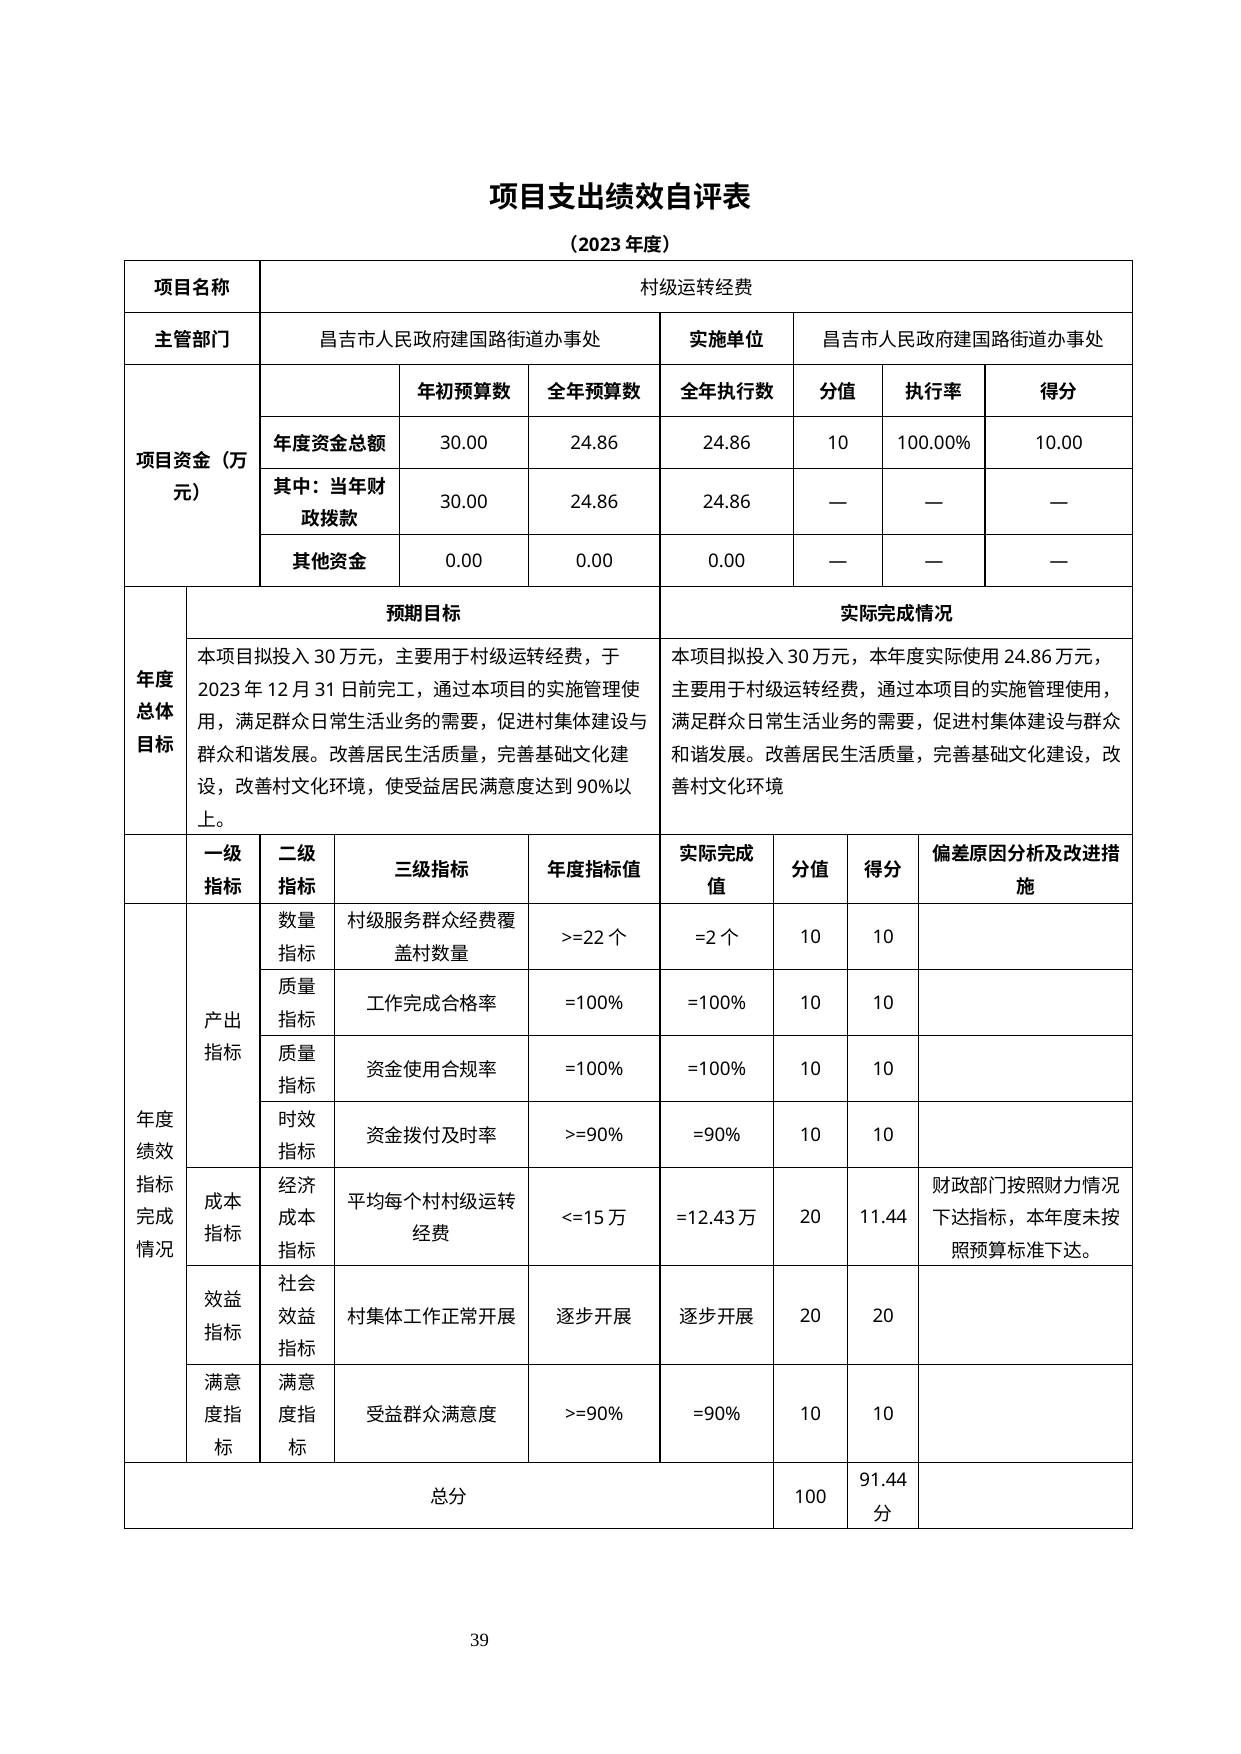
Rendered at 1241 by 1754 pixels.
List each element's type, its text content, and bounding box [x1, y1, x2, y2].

table_header 项目名称 [125, 261, 259, 312]
table_cell 分值 [794, 365, 882, 416]
table_cell 财政部门按照财力情况下达指标，本年度未按照预算标准下达。 [919, 1168, 1132, 1265]
table_cell [919, 1266, 1132, 1364]
table_cell =100% [529, 1036, 659, 1101]
table_cell — [794, 469, 882, 534]
table_cell 10 [774, 970, 847, 1034]
table_cell 10 [848, 1102, 918, 1167]
table_cell 24.86 [529, 417, 659, 468]
table_cell 11.44 [848, 1168, 918, 1265]
table_cell 0.00 [661, 535, 793, 586]
table_cell 昌吉市人民政府建国路街道办事处 [794, 313, 1132, 364]
table_cell 20 [774, 1266, 847, 1364]
table_cell 本项目拟投入30万元，本年度实际使用24.86万元，主要用于村级运转经费，通过本项目的实施管理使用，满足群众日常生活业务的需要，促进村集体建设与群众和谐发展。改善居民生活质量，完善基础文化建设，改善村文化环境 [661, 639, 1132, 834]
table_cell 得分 [986, 365, 1132, 416]
table_cell 年度总体目标 [125, 587, 186, 834]
table_cell 分值 [774, 835, 847, 902]
table_cell =100% [661, 1036, 773, 1101]
table_cell 年度指标值 [529, 835, 659, 902]
table_cell 产出指标 [187, 904, 259, 1167]
table_cell 其他资金 [261, 535, 399, 586]
table_cell 0.00 [529, 535, 659, 586]
table_cell 执行率 [883, 365, 984, 416]
table_cell 20 [774, 1168, 847, 1265]
table_cell >=90% [529, 1102, 659, 1167]
table_cell 时效指标 [261, 1102, 334, 1167]
table_cell 项目资金（万元） [125, 365, 259, 586]
table_cell 年度绩效指标完成情况 [125, 904, 186, 1462]
table_cell 24.86 [529, 469, 659, 534]
table_cell =100% [661, 970, 773, 1034]
table_cell 效益指标 [187, 1266, 259, 1364]
table_cell =2个 [661, 904, 773, 968]
table_cell 10 [848, 970, 918, 1034]
table_cell 20 [848, 1266, 918, 1364]
table_cell 资金使用合规率 [335, 1036, 528, 1101]
table_cell 受益群众满意度 [335, 1365, 528, 1462]
table_cell 100 [774, 1463, 847, 1528]
table_cell 年初预算数 [400, 365, 528, 416]
table_cell [919, 1102, 1132, 1167]
table_cell 村级服务群众经费覆盖村数量 [335, 904, 528, 968]
table_cell >=22个 [529, 904, 659, 968]
table_cell — [794, 535, 882, 586]
table_cell 得分 [848, 835, 918, 902]
table_cell 成本指标 [187, 1168, 259, 1265]
table_cell 其中：当年财政拨款 [261, 469, 399, 534]
table_cell 0.00 [400, 535, 528, 586]
table_cell 10.00 [986, 417, 1132, 468]
table_cell 满意度指标 [261, 1365, 334, 1462]
table_cell [919, 904, 1132, 968]
table_cell 昌吉市人民政府建国路街道办事处 [261, 313, 659, 364]
table_cell 10 [848, 904, 918, 968]
table_cell 数量指标 [261, 904, 334, 968]
table_cell 100.00% [883, 417, 984, 468]
table_cell 10 [848, 1036, 918, 1101]
table_cell 10 [794, 417, 882, 468]
text 项目支出绩效自评表 [187, 162, 1053, 227]
table_cell 24.86 [661, 469, 793, 534]
table_cell >=90% [529, 1365, 659, 1462]
table_cell 平均每个村村级运转经费 [335, 1168, 528, 1265]
table_cell =90% [661, 1102, 773, 1167]
table_cell 二级指标 [261, 835, 334, 902]
table_cell 质量指标 [261, 970, 334, 1034]
table_cell 10 [774, 1365, 847, 1462]
table_cell 逐步开展 [529, 1266, 659, 1364]
table_cell 总分 [125, 1463, 773, 1528]
table_header 村级运转经费 [261, 261, 1132, 312]
table_cell 经济成本指标 [261, 1168, 334, 1265]
table_cell [261, 365, 399, 416]
text （2023年度） [187, 227, 1053, 259]
table_cell 全年执行数 [661, 365, 793, 416]
table_cell 预期目标 [187, 587, 659, 638]
table_cell 实施单位 [661, 313, 793, 364]
table_cell — [986, 469, 1132, 534]
table_cell 偏差原因分析及改进措施 [919, 835, 1132, 902]
table_cell 10 [774, 1102, 847, 1167]
table_cell [919, 970, 1132, 1034]
table_cell [919, 1463, 1132, 1528]
table_cell [919, 1036, 1132, 1101]
table_cell [919, 1365, 1132, 1462]
table_cell 本项目拟投入30万元，主要用于村级运转经费，于2023年12月31日前完工，通过本项目的实施管理使用，满足群众日常生活业务的需要，促进村集体建设与群众和谐发展。改善居民生活质量，完善基础文化建设，改善村文化环境，使受益居民满意度达到90%以上。 [187, 639, 659, 834]
table_cell 实际完成情况 [661, 587, 1132, 638]
table_cell =100% [529, 970, 659, 1034]
table_cell =12.43万 [661, 1168, 773, 1265]
table_cell 91.44分 [848, 1463, 918, 1528]
table_cell 三级指标 [335, 835, 528, 902]
table_cell [125, 835, 186, 902]
table_cell 30.00 [400, 417, 528, 468]
table_cell 逐步开展 [661, 1266, 773, 1364]
table_cell 质量指标 [261, 1036, 334, 1101]
table_cell 村集体工作正常开展 [335, 1266, 528, 1364]
table_cell — [986, 535, 1132, 586]
table_cell 30.00 [400, 469, 528, 534]
table_cell 实际完成值 [661, 835, 773, 902]
table_cell =90% [661, 1365, 773, 1462]
table_cell 一级指标 [187, 835, 259, 902]
table_cell 10 [848, 1365, 918, 1462]
table_cell — [883, 469, 984, 534]
table_cell 社会效益指标 [261, 1266, 334, 1364]
table_cell 10 [774, 1036, 847, 1101]
table_cell <=15万 [529, 1168, 659, 1265]
table_cell 全年预算数 [529, 365, 659, 416]
table_cell 主管部门 [125, 313, 259, 364]
table_cell 10 [774, 904, 847, 968]
table_cell 满意度指标 [187, 1365, 259, 1462]
table_cell — [883, 535, 984, 586]
table_cell 24.86 [661, 417, 793, 468]
table_cell 工作完成合格率 [335, 970, 528, 1034]
table_cell 资金拨付及时率 [335, 1102, 528, 1167]
table_cell 年度资金总额 [261, 417, 399, 468]
